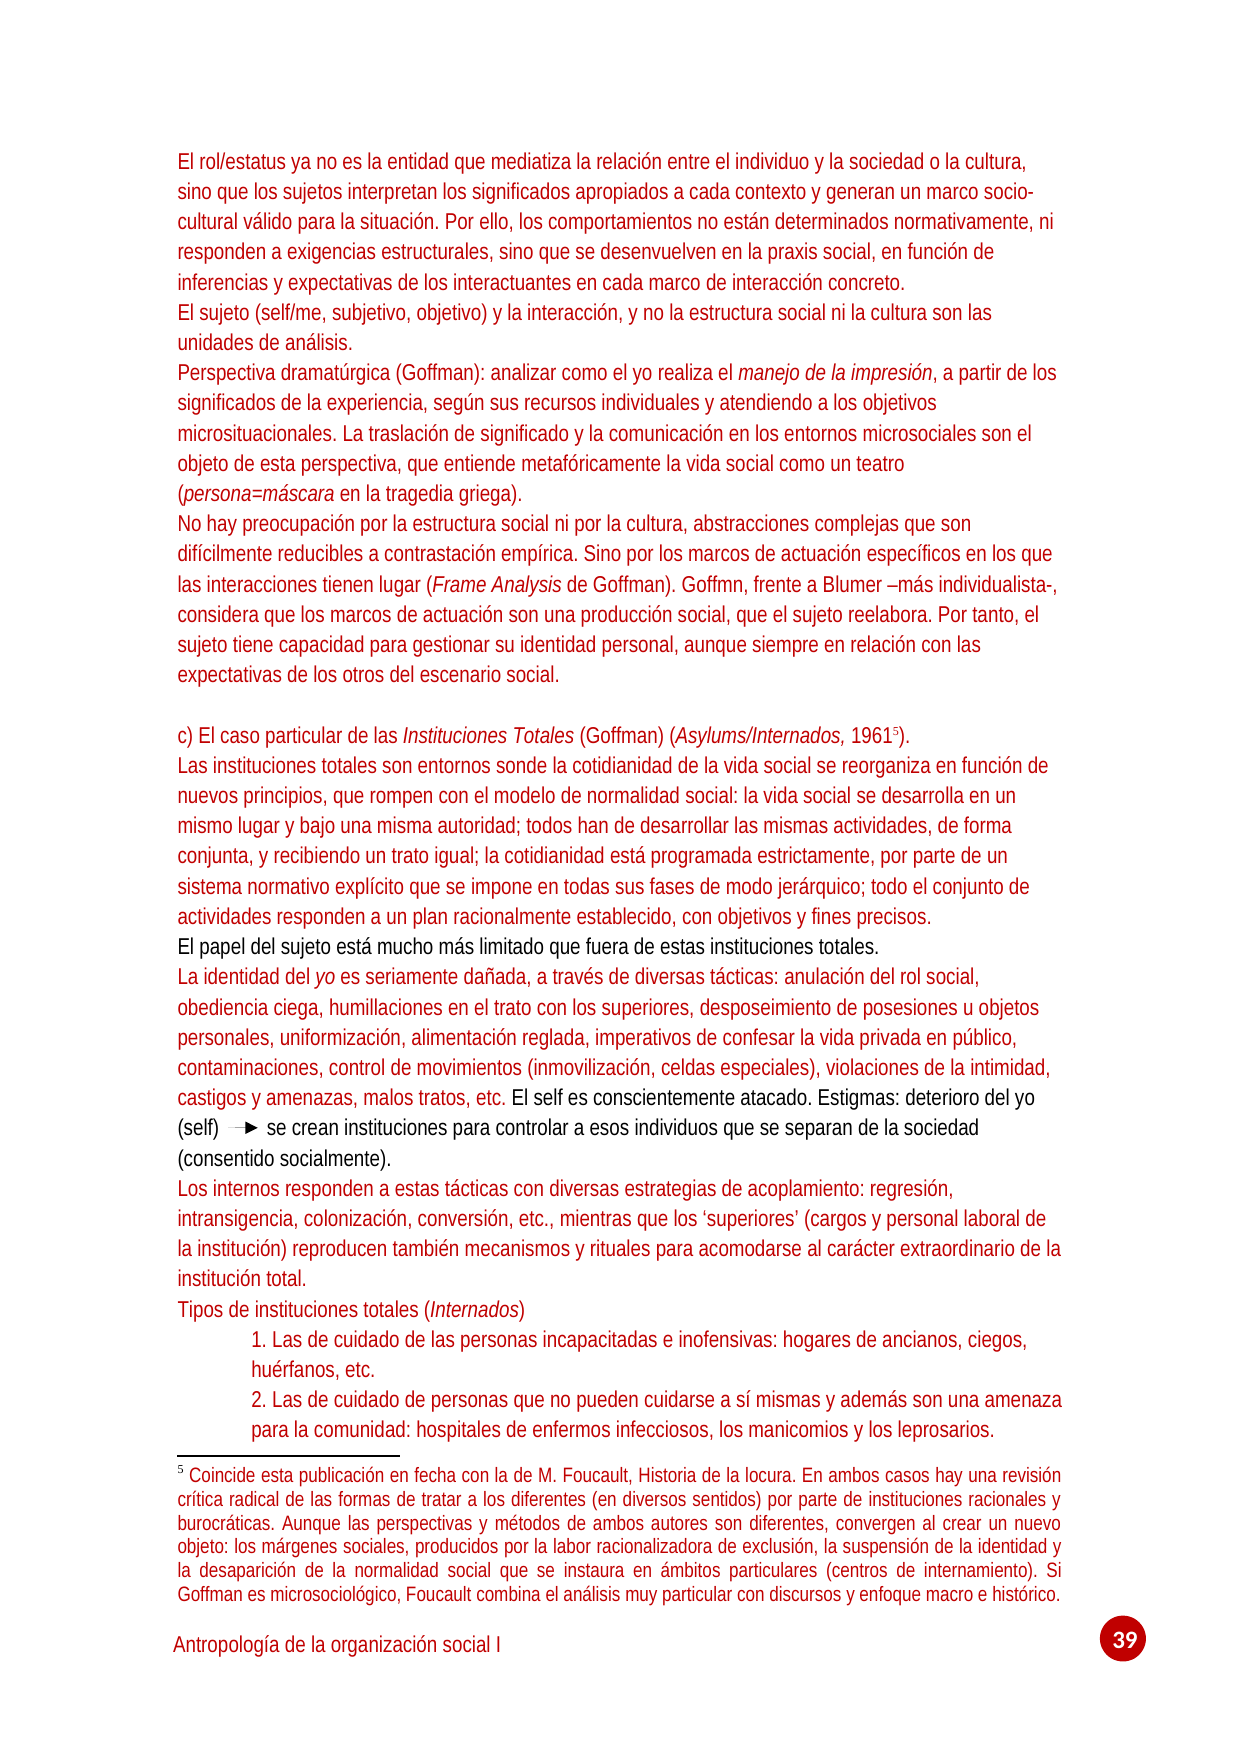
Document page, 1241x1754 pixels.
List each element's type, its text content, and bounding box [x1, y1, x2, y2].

text Tipos de instituciones totales (Internados) [177, 1296, 1063, 1322]
text Perspectiva dramatúrgica (Goffman): analizar como el yo realiza el manejo de la impresión, a partir de los significados de la experiencia, según sus recursos individuales y atendiendo a los objetivos microsituacionales. La traslación de significado y la comunicación en los entornos microsociales son el objeto de esta perspectiva, que entiende metafóricamente la vida social como un teatro (persona=máscara en la tragedia griega). [177, 359, 1063, 506]
text c) El caso particular de las Instituciones Totales (Goffman) (Asylums/Internados, 1961). [177, 722, 1063, 748]
text El sujeto (self/me, subjetivo, objetivo) y la interacción, y no la estructura social ni la cultura son las unidades de análisis. [177, 299, 1063, 355]
text El papel del sujeto está mucho más limitado que fuera de estas instituciones totales. [177, 933, 1063, 959]
text Los internos responden a estas tácticas con diversas estrategias de acoplamiento: regresión, intransigencia, colonización, conversión, etc., mientras que los ‘superiores’ (cargos y personal laboral de la institución) reproducen también mecanismos y rituales para acomodarse al carácter extraordinario de la institución total. [177, 1175, 1063, 1292]
text La identidad del yo es seriamente dañada, a través de diversas tácticas: anulación del rol social, obediencia ciega, humillaciones en el trato con los superiores, desposeimiento de posesiones u objetos personales, uniformización, alimentación reglada, imperativos de confesar la vida privada en público, contaminaciones, control de movimientos (inmovilización, celdas especiales), violaciones de la intimidad, castigos y amenazas, malos tratos, etc. El self es conscientemente atacado. Estigmas: deterioro del yo (self) se crean instituciones para controlar a esos individuos que se separan de la sociedad (consentido socialmente). [177, 963, 1063, 1171]
text El rol/estatus ya no es la entidad que mediatiza la relación entre el individuo y la sociedad o la cultura, sino que los sujetos interpretan los significados apropiados a cada contexto y generan un marco socio-cultural válido para la situación. Por ello, los comportamientos no están determinados normativamente, ni responden a exigencias estructurales, sino que se desenvuelven en la praxis social, en función de inferencias y expectativas de los interactuantes en cada marco de interacción concreto. [177, 148, 1063, 295]
text Las instituciones totales son entornos sonde la cotidianidad de la vida social se reorganiza en función de nuevos principios, que rompen con el modelo de normalidad social: la vida social se desarrolla en un mismo lugar y bajo una misma autoridad; todos han de desarrollar las mismas actividades, de forma conjunta, y recibiendo un trato igual; la cotidianidad está programada estrictamente, por parte de un sistema normativo explícito que se impone en todas sus fases de modo jerárquico; todo el conjunto de actividades responden a un plan racionalmente establecido, con objetivos y fines precisos. [177, 752, 1063, 929]
text 1. Las de cuidado de las personas incapacitadas e inofensivas: hogares de ancianos, ciegos, huérfanos, etc. [251, 1326, 1063, 1382]
text No hay preocupación por la estructura social ni por la cultura, abstracciones complejas que son difícilmente reducibles a contrastación empírica. Sino por los marcos de actuación específicos en los que las interacciones tienen lugar (Frame Analysis de Goffman). Goffmn, frente a Blumer –más individualista-, considera que los marcos de actuación son una producción social, que el sujeto reelabora. Por tanto, el sujeto tiene capacidad para gestionar su identidad personal, aunque siempre en relación con las expectativas de los otros del escenario social. [177, 510, 1063, 687]
text 2. Las de cuidado de personas que no pueden cuidarse a sí mismas y además son una amenaza para la comunidad: hospitales de enfermos infecciosos, los manicomios y los leprosarios. [251, 1386, 1063, 1443]
